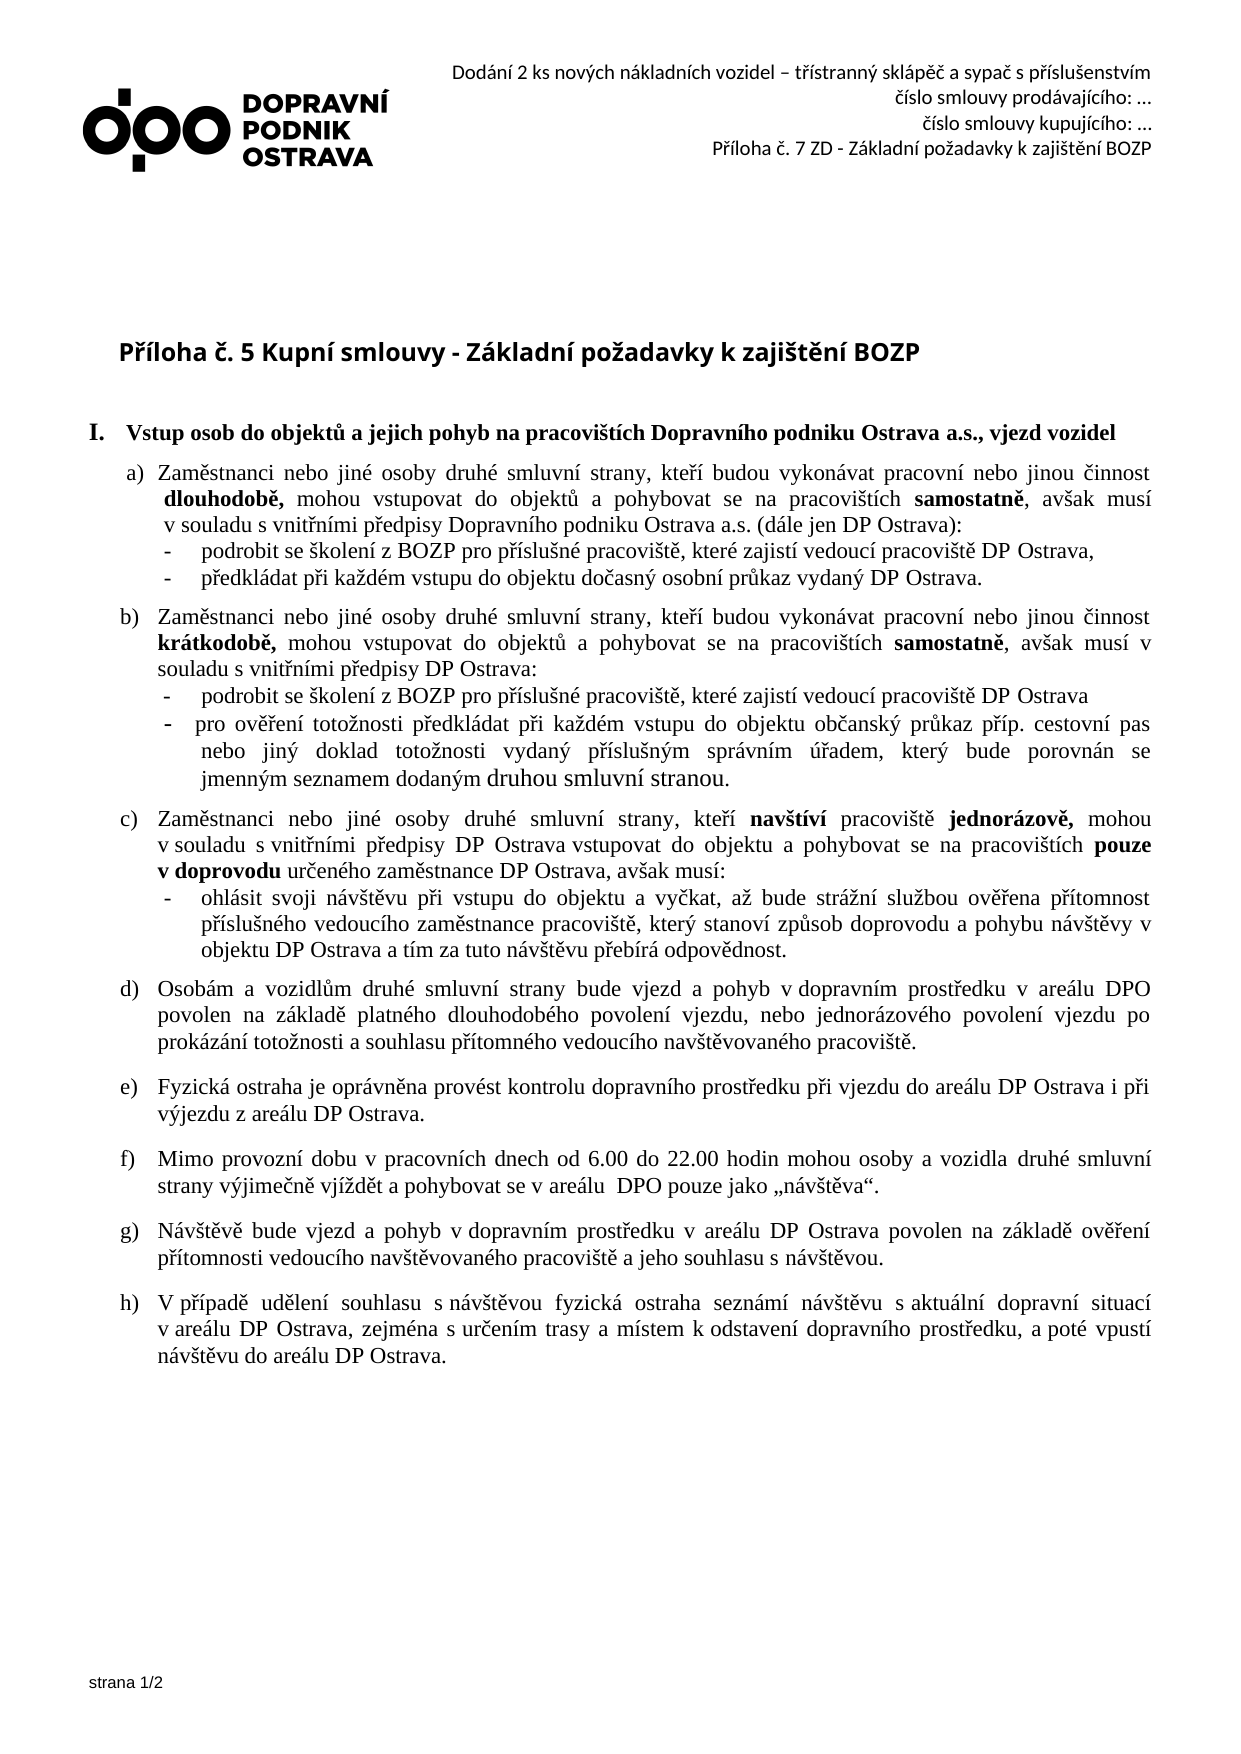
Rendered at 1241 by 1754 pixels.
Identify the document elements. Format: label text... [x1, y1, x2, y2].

list Zaměstnanci nebo jiné osoby druhé smluvní strany, kteří budou vykonávat pracovní nebo jinou činnost krátkodobě, mohou vstupovat do objektů a pohybovat se na pracovištích samostatně, avšak musí v souladu s vnitřními předpisy DP Ostrava: [120, 603, 1152, 682]
text - podrobit se školení z BOZP pro příslušné pracoviště, které zajistí vedoucí pracoviště DP Ostrava [157, 682, 1152, 708]
text - předkládat při každém vstupu do objektu dočasný osobní průkaz vydaný DP Ostrava. [164, 564, 1152, 590]
list Zaměstnanci nebo jiné osoby druhé smluvní strany, kteří budou vykonávat pracovní nebo jinou činnost dlouhodobě, mohou vstupovat do objektů a pohybovat se na pracovištích samostatně, avšak musí v souladu s vnitřními předpisy Dopravního podniku Ostrava a.s. (dále jen DP Ostrava): [126, 458, 1152, 538]
subtitle Příloha č. 5 Kupní smlouvy - Základní požadavky k zajištění BOZP [118, 337, 1152, 367]
list pro ověření totožnosti předkládat při každém vstupu do objektu občanský průkaz příp. cestovní pas nebo jiný doklad totožnosti vydaný příslušným správním úřadem, který bude porovnán se jmenným seznamem dodaným druhou smluvní stranou. [164, 708, 1152, 792]
picture [82, 88, 390, 172]
list Zaměstnanci nebo jiné osoby druhé smluvní strany, kteří navštíví pracoviště jednorázově, mohou v souladu s vnitřními předpisy DP Ostrava vstupovat do objektu a pohybovat se na pracovištích pouze v doprovodu určeného zaměstnance DP Ostrava, avšak musí: [120, 804, 1152, 884]
list V případě udělení souhlasu s návštěvou fyzická ostraha seznámí návštěvu s aktuální dopravní situací v areálu DP Ostrava, zejména s určením trasy a místem k odstavení dopravního prostředku, a poté vpustí návštěvu do areálu DP Ostrava. [120, 1289, 1152, 1368]
list Mimo provozní dobu v pracovních dnech od 6.00 do 22.00 hodin mohou osoby a vozidla druhé smluvní strany výjimečně vjíždět a pohybovat se v areálu DPO pouze jako „návštěva“. [120, 1145, 1152, 1198]
text I. Vstup osob do objektů a jejich pohyb na pracovištích Dopravního podniku Ostrava a.s., vjezd vozidel [89, 417, 1152, 446]
list Návštěvě bude vjezd a pohyb v dopravním prostředku v areálu DP Ostrava povolen na základě ověření přítomnosti vedoucího navštěvovaného pracoviště a jeho souhlasu s návštěvou. [120, 1217, 1152, 1270]
list Osobám a vozidlům druhé smluvní strany bude vjezd a pohyb v dopravním prostředku v areálu DPO povolen na základě platného dlouhodobého povolení vjezdu, nebo jednorázového povolení vjezdu po prokázání totožnosti a souhlasu přítomného vedoucího navštěvovaného pracoviště. [120, 975, 1152, 1054]
list Fyzická ostraha je oprávněna provést kontrolu dopravního prostředku při vjezdu do areálu DP Ostrava i při výjezdu z areálu DP Ostrava. [120, 1073, 1152, 1126]
text - podrobit se školení z BOZP pro příslušné pracoviště, které zajistí vedoucí pracoviště DP Ostrava, [164, 538, 1152, 564]
text - ohlásit svoji návštěvu při vstupu do objektu a vyčkat, až bude strážní službou ověřena přítomnost příslušného vedoucího zaměstnance pracoviště, který stanoví způsob doprovodu a pohybu návštěvy v objektu DP Ostrava a tím za tuto návštěvu přebírá odpovědnost. [164, 884, 1152, 963]
